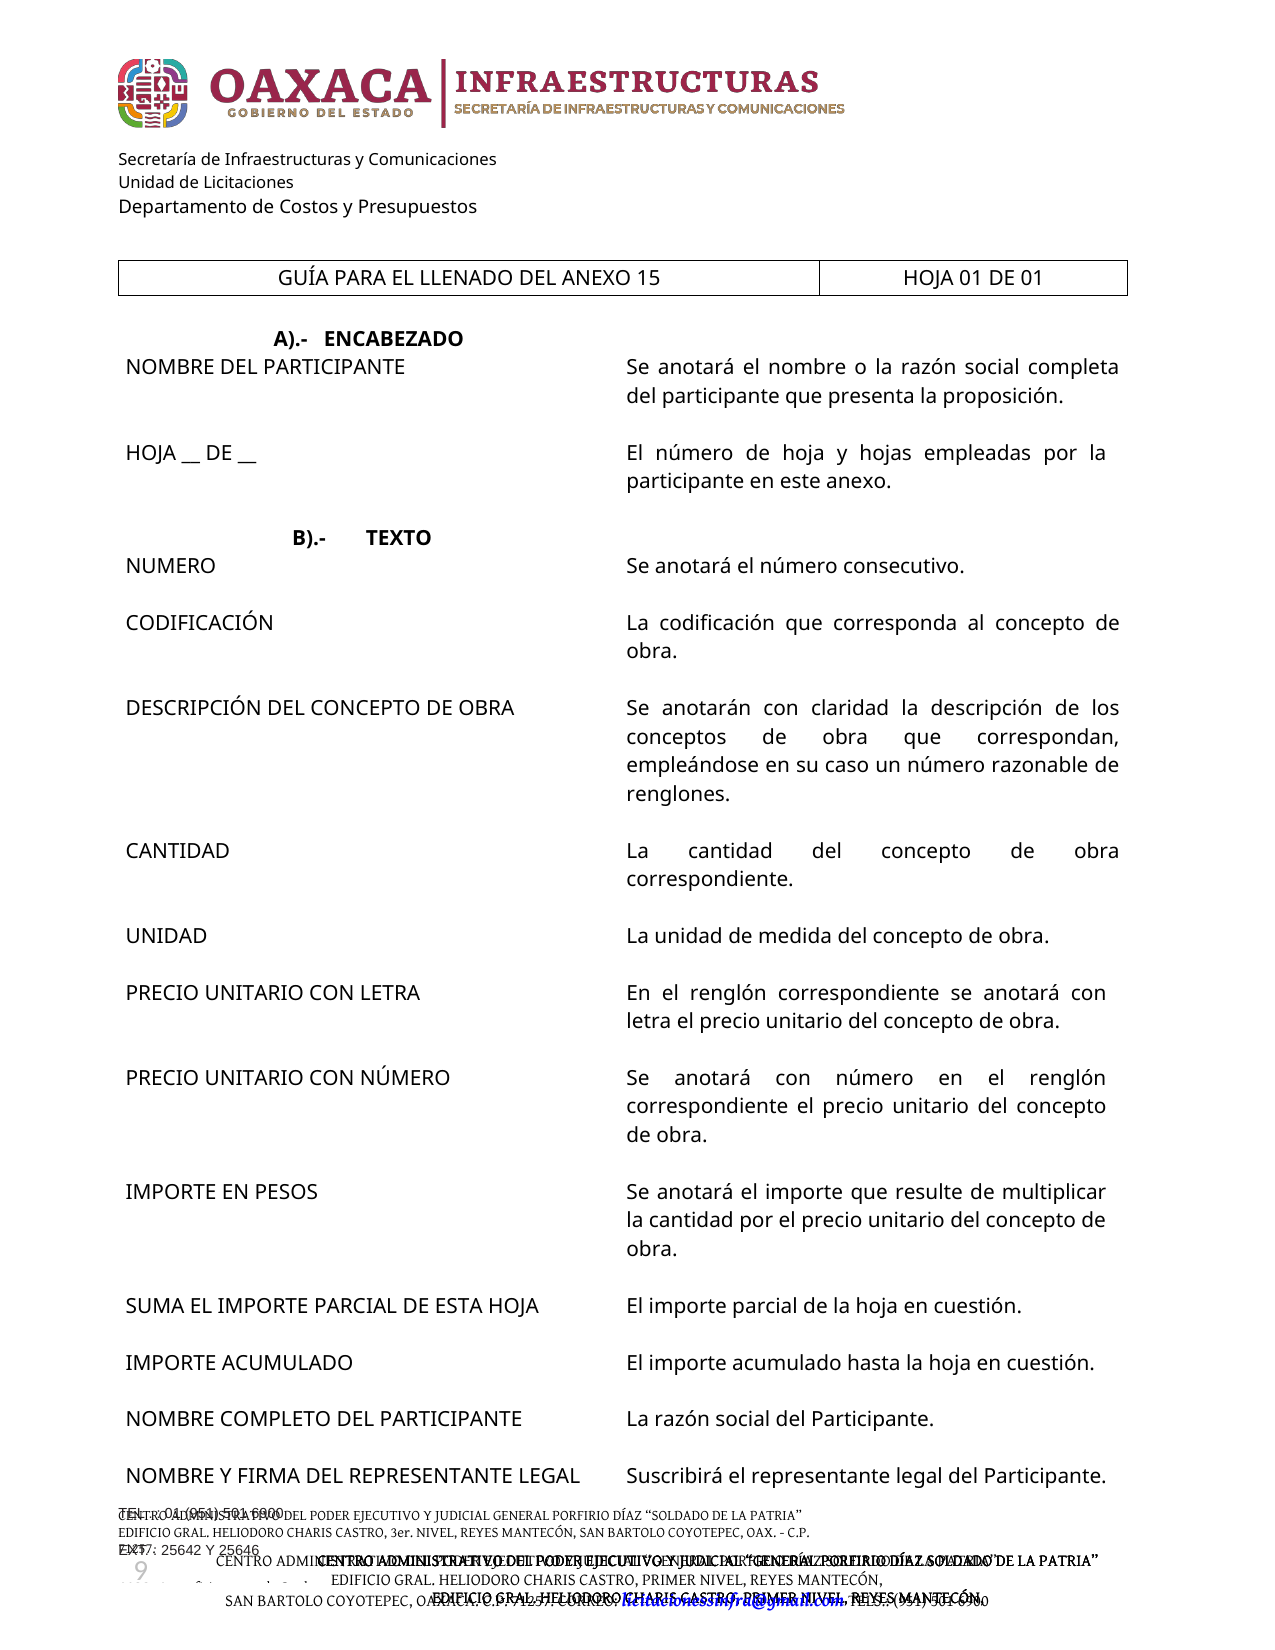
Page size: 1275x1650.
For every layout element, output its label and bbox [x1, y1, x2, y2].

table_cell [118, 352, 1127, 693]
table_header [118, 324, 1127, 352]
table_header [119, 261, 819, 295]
picture [118, 59, 868, 130]
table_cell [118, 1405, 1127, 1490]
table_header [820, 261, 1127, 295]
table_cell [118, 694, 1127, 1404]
